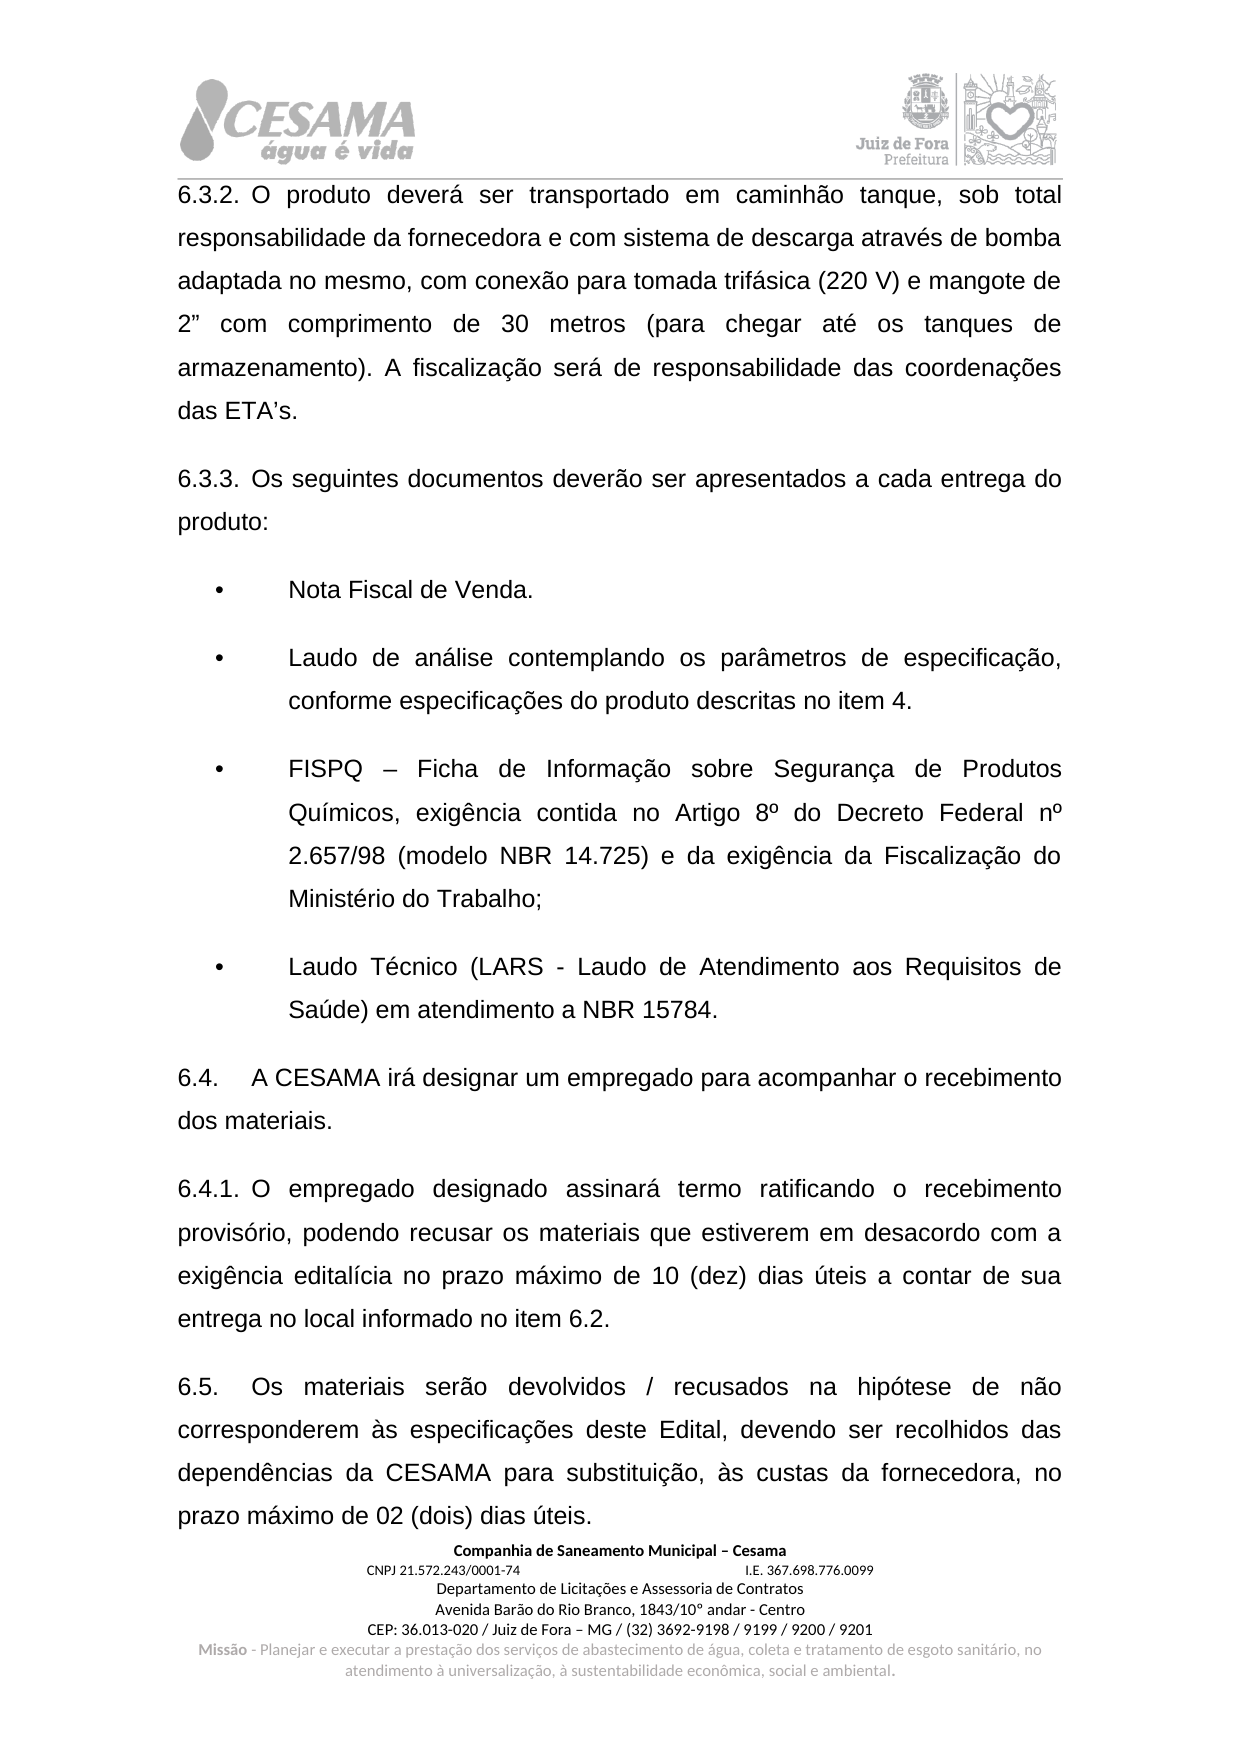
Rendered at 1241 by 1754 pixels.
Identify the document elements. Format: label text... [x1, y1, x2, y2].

list A CESAMA irá designar um empregado para acompanhar o recebimento dos materiais. [177, 1063, 1063, 1135]
picture [177, 73, 1063, 180]
list Laudo de análise contemplando os parâmetros de especificação, conforme especificações do produto descritas no item 4. [215, 643, 1063, 715]
list Os materiais serão devolvidos / recusados na hipótese de não corresponderem às especificações deste Edital, devendo ser recolhidos das dependências da CESAMA para substituição, às custas da fornecedora, no prazo máximo de 02 (dois) dias úteis. [177, 1372, 1063, 1530]
list FISPQ – Ficha de Informação sobre Segurança de Produtos Químicos, exigência contida no Artigo 8º do Decreto Federal nº 2.657/98 (modelo NBR 14.725) e da exigência da Fiscalização do Ministério do Trabalho; [215, 754, 1063, 912]
list Laudo Técnico (LARS - Laudo de Atendimento aos Requisitos de Saúde) em atendimento a NBR 15784. [215, 952, 1063, 1024]
list O empregado designado assinará termo ratificando o recebimento provisório, podendo recusar os materiais que estiverem em desacordo com a exigência editalícia no prazo máximo de 10 (dez) dias úteis a contar de sua entrega no local informado no item 6.2. [177, 1174, 1063, 1332]
list Os seguintes documentos deverão ser apresentados a cada entrega do produto: [177, 464, 1063, 536]
list O produto deverá ser transportado em caminhão tanque, sob total responsabilidade da fornecedora e com sistema de descarga através de bomba adaptada no mesmo, com conexão para tomada trifásica (220 V) e mangote de 2” com comprimento de 30 metros (para chegar até os tanques de armazenamento). A fiscalização será de responsabilidade das coordenações das ETA’s. [177, 180, 1063, 424]
list Nota Fiscal de Venda. [215, 575, 1063, 604]
